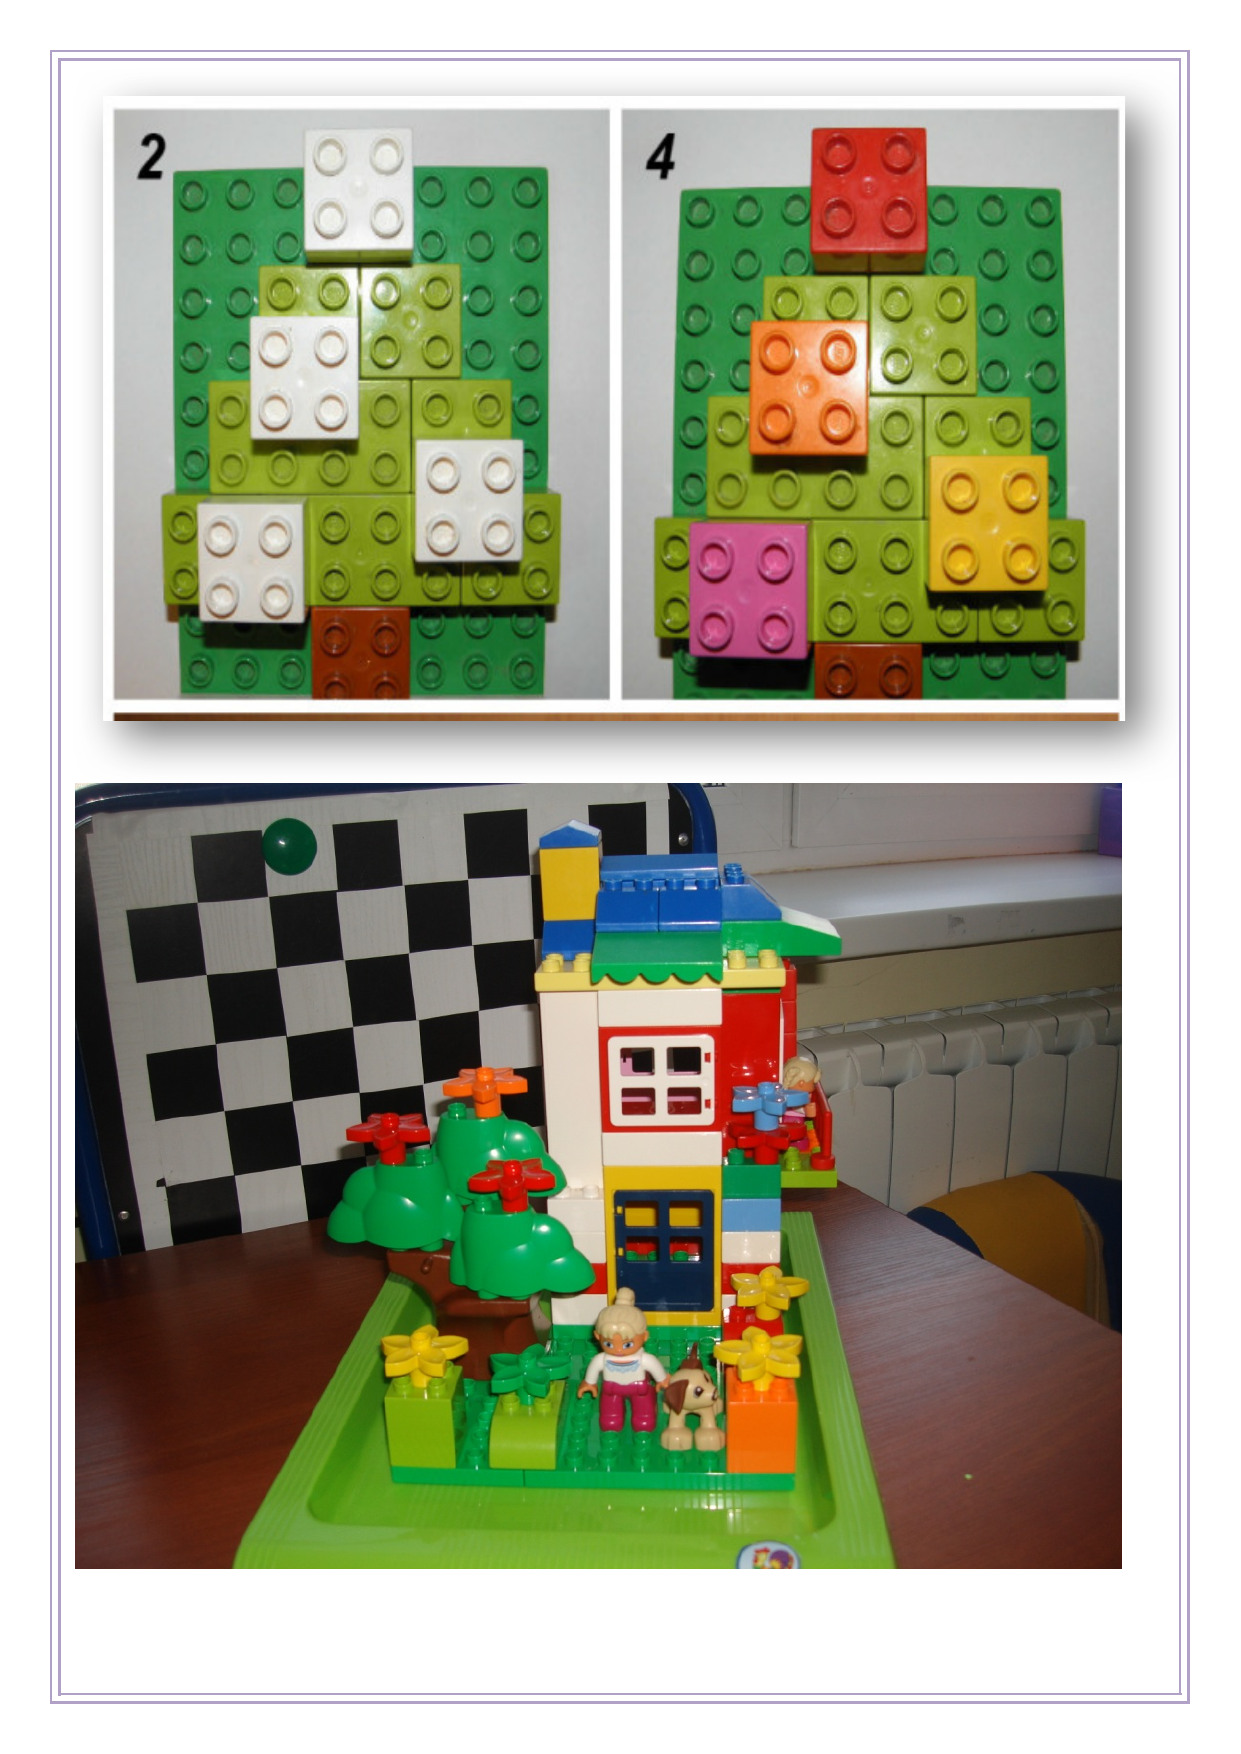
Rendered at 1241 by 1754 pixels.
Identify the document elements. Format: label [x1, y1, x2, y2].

picture [75, 783, 1122, 1569]
picture [103, 96, 1125, 721]
